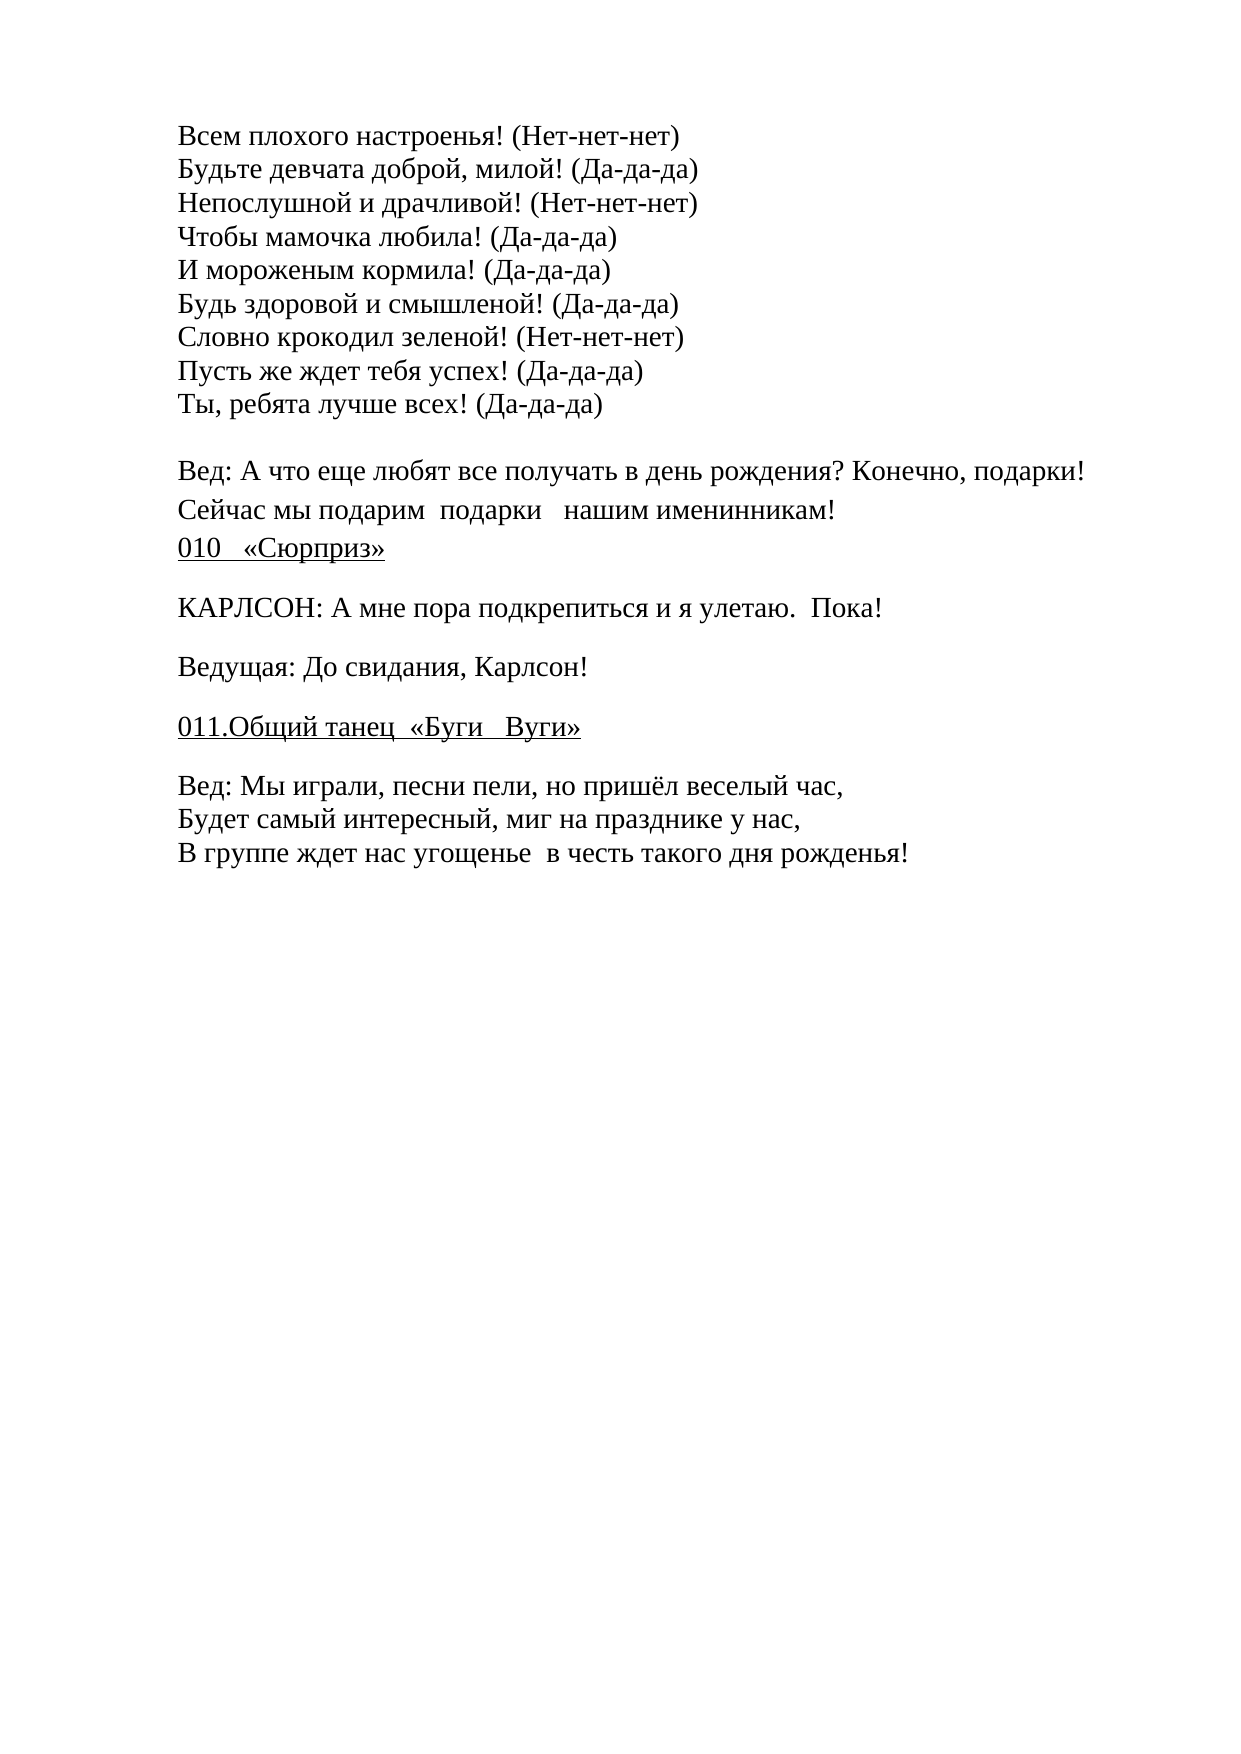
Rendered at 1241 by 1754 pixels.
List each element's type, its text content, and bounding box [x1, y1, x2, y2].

text В группе ждет нас угощенье в честь такого дня рожденья! [177, 835, 1152, 869]
text КАРЛСОН: А мне пора подкрепиться и я улетаю. Пока! [177, 590, 1152, 623]
text И мороженым кормила! (Да-да-да) [177, 252, 1152, 286]
text Вед: Мы играли, песни пели, но пришёл веселый час, [177, 768, 1152, 802]
text Непослушной и драчливой! (Нет-нет-нет) [177, 185, 1152, 219]
text Ты, ребята лучше всех! (Да-да-да) [177, 386, 1152, 420]
text Будьте девчата доброй, милой! (Да-да-да) [177, 152, 1152, 185]
text Будь здоровой и смышленой! (Да-да-да) [177, 286, 1152, 319]
text Словно крокодил зеленой! (Нет-нет-нет) [177, 319, 1152, 353]
text Чтобы мамочка любила! (Да-да-да) [177, 219, 1152, 252]
text Будет самый интересный, миг на празднике у нас, [177, 802, 1152, 835]
text Пусть же ждет тебя успех! (Да-да-да) [177, 353, 1152, 386]
text 011.Общий танец «Буги Вуги» [177, 709, 1152, 742]
text Ведущая: До свидания, Карлсон! [177, 649, 1152, 683]
text Всем плохого настроенья! (Нет-нет-нет) [177, 118, 1152, 152]
text Вед: А что еще любят все получать в день рождения? Конечно, подарки! Сейчас мы подарим подарки нашим именинникам! 010 «Сюрприз» [177, 453, 1152, 564]
